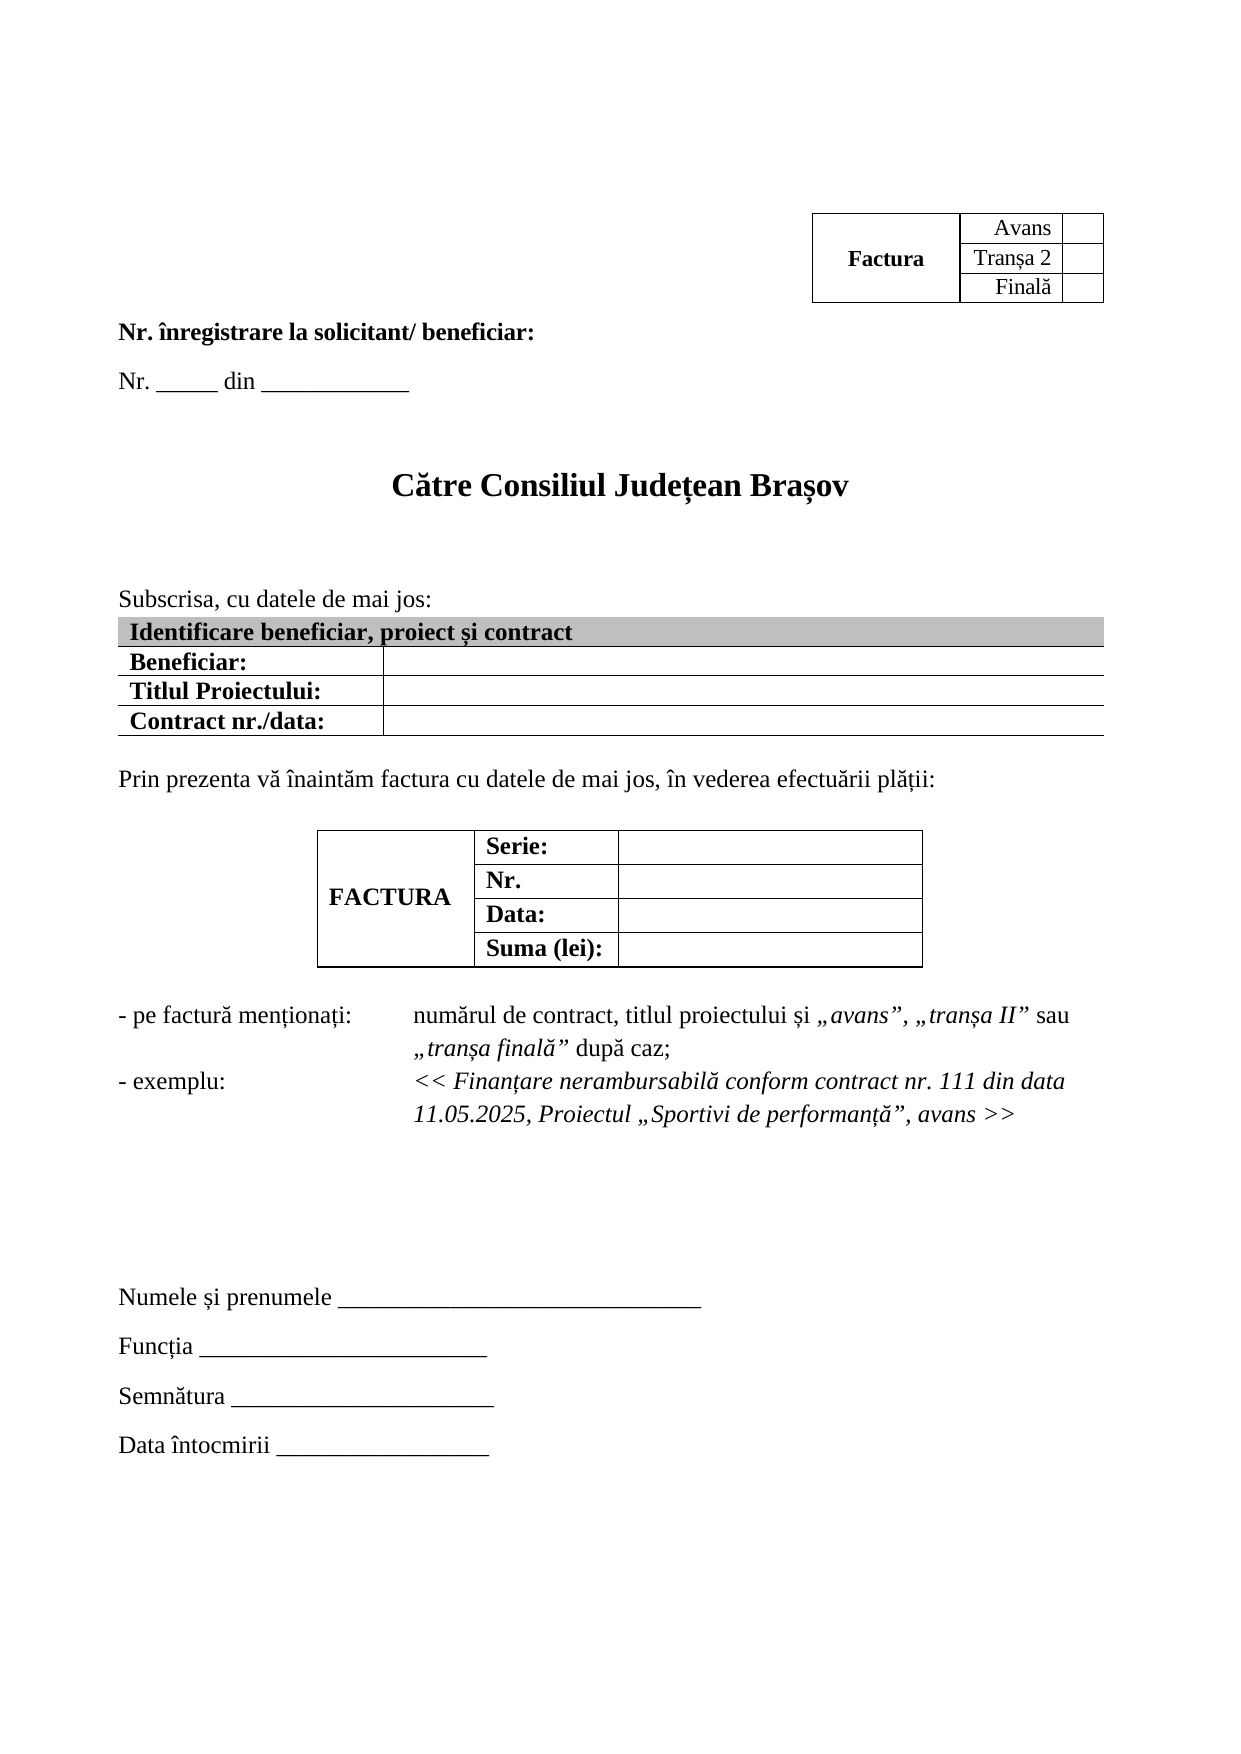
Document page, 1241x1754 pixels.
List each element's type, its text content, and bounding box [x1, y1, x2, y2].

table_header Identificare beneficiar, proiect și contract [118, 617, 1104, 646]
table_cell [384, 676, 1104, 705]
text - pe factură menționați: numărul de contract, titlul proiectului și „avans”, „tranșa II” sau „tranșa finală” după caz; [118, 1000, 1122, 1062]
text - exemplu: << Finanțare nerambursabilă conform contract nr. 111 din data 11.05.2025, Proiectul „Sportivi de performanță”, avans >> [118, 1066, 1122, 1128]
table_cell Titlul Proiectului: [118, 676, 383, 705]
table_cell Tranșa 2 [961, 244, 1062, 272]
table_cell Contract nr./data: [118, 706, 383, 735]
table_header Serie: [475, 831, 618, 864]
text Semnătura _____________________ [118, 1381, 1122, 1410]
text Data întocmirii _________________ [118, 1431, 1122, 1459]
text Subscrisa, cu datele de mai jos: [118, 584, 1122, 613]
table_cell [619, 933, 922, 966]
text Numele și prenumele _____________________________ [118, 1282, 1122, 1310]
table_header FACTURA [318, 831, 474, 966]
text Prin prezenta vă înaintăm factura cu datele de mai jos, în vederea efectuării plății: [118, 764, 1122, 793]
table_cell Nr. [475, 865, 618, 898]
table_header Avans [961, 214, 1062, 243]
table_cell Suma (lei): [475, 933, 618, 966]
table_cell Data: [475, 899, 618, 932]
table_header [1063, 214, 1103, 243]
table_cell Finală [961, 274, 1062, 302]
table_cell [384, 647, 1104, 675]
table_cell [1063, 274, 1103, 302]
table_cell [619, 899, 922, 932]
table_header [619, 831, 922, 864]
text Către Consiliul Județean Brașov [118, 465, 1122, 504]
table_cell [619, 865, 922, 898]
table_cell Beneficiar: [118, 647, 383, 675]
text Funcția _______________________ [118, 1331, 1122, 1360]
table_cell [1063, 244, 1103, 272]
text Nr. _____ din ____________ [118, 366, 1122, 395]
table_cell [384, 706, 1104, 735]
table_header Factura [813, 214, 959, 302]
text Nr. înregistrare la solicitant/ beneficiar: [118, 317, 1122, 345]
